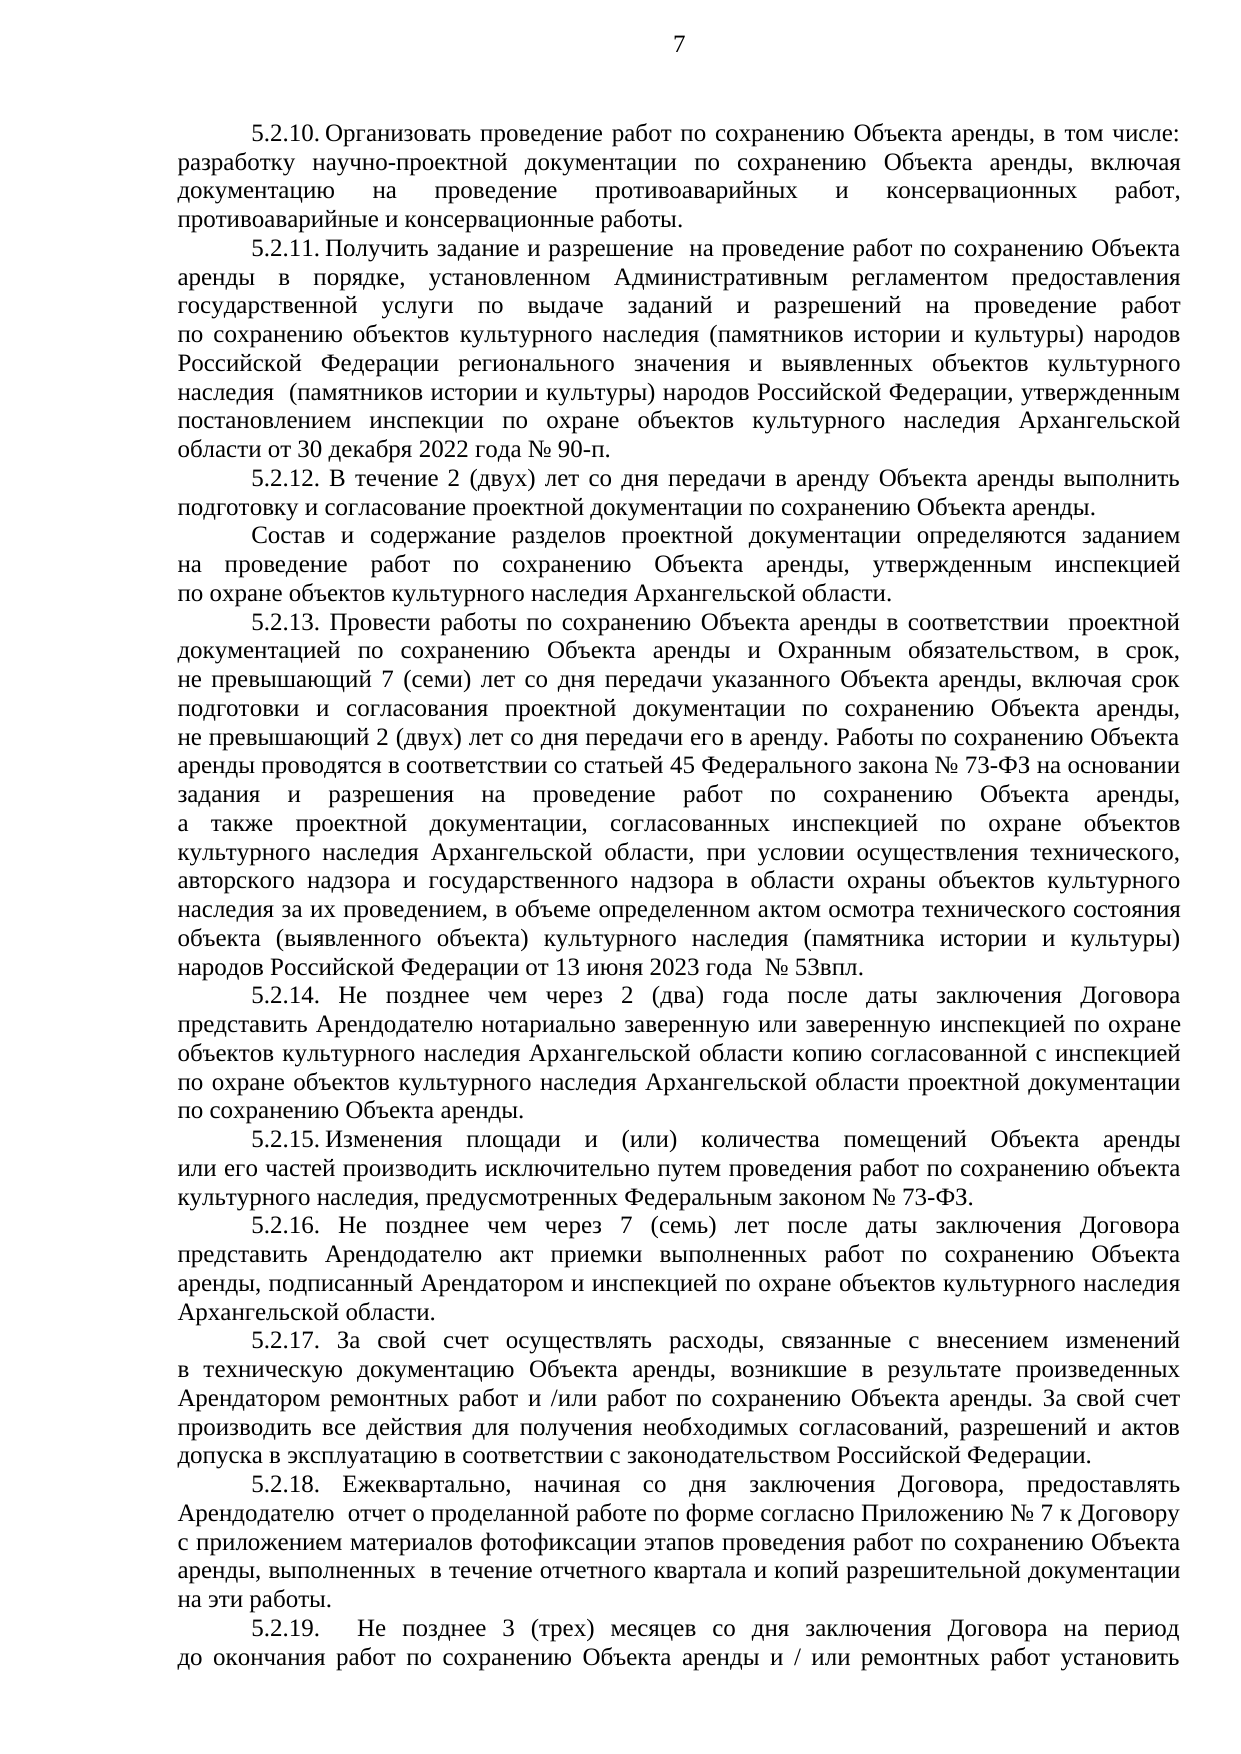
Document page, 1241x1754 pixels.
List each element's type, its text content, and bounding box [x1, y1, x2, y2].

text 5.2.17. За свой счет осуществлять расходы, связанные с внесением изменений в техническую документацию Объекта аренды, возникшие в результате произведенных Арендатором ремонтных работ и /или работ по сохранению Объекта аренды. За свой счет производить все действия для получения необходимых согласований, разрешений и актов допуска в эксплуатацию в соответствии с законодательством Российской Федерации. [177, 1326, 1181, 1469]
list Организовать проведение работ по сохранению Объекта аренды, в том числе: разработку научно-проектной документации по сохранению Объекта аренды, включая документацию на проведение противоаварийных и консервационных работ, противоаварийные и консервационные работы. [177, 118, 1181, 233]
text 5.2.12. В течение 2 (двух) лет со дня передачи в аренду Объекта аренды выполнить подготовку и согласование проектной документации по сохранению Объекта аренды. [177, 463, 1181, 521]
text 5.2.14. Не позднее чем через 2 (два) года после даты заключения Договора представить Арендодателю нотариально заверенную или заверенную инспекцией по охране объектов культурного наследия Архангельской области копию согласованной с инспекцией по охране объектов культурного наследия Архангельской области проектной документации по сохранению Объекта аренды. [177, 981, 1181, 1124]
text 5.2.18. Ежеквартально, начиная со дня заключения Договора, предоставлять Арендодателю отчет о проделанной работе по форме согласно Приложению № 7 к Договору с приложением материалов фотофиксации этапов проведения работ по сохранению Объекта аренды, выполненных в течение отчетного квартала и копий разрешительной документации на эти работы. [177, 1469, 1181, 1613]
list Состав и содержание разделов проектной документации определяются заданием на проведение работ по сохранению Объекта аренды, утвержденным инспекцией по охране объектов культурного наследия Архангельской области. [177, 521, 1181, 607]
list Изменения площади и (или) количества помещений Объекта аренды или его частей производить исключительно путем проведения работ по сохранению объекта культурного наследия, предусмотренных Федеральным законом № 73-ФЗ. [177, 1124, 1181, 1211]
list Получить задание и разрешение на проведение работ по сохранению Объекта аренды в порядке, установленном Административным регламентом предоставления государственной услуги по выдаче заданий и разрешений на проведение работ по сохранению объектов культурного наследия (памятников истории и культуры) народов Российской Федерации регионального значения и выявленных объектов культурного наследия (памятников истории и культуры) народов Российской Федерации, утвержденным постановлением инспекции по охране объектов культурного наследия Архангельской области от 30 декабря 2022 года № 90-п. [177, 233, 1181, 463]
list 5.2.16. Не позднее чем через 7 (семь) лет после даты заключения Договора представить Арендодателю акт приемки выполненных работ по сохранению Объекта аренды, подписанный Арендатором и инспекцией по охране объектов культурного наследия Архангельской области. [177, 1211, 1181, 1326]
text 5.2.13. Провести работы по сохранению Объекта аренды в соответствии проектной документацией по сохранению Объекта аренды и Охранным обязательством, в срок, не превышающий 7 (семи) лет со дня передачи указанного Объекта аренды, включая срок подготовки и согласования проектной документации по сохранению Объекта аренды, не превышающий 2 (двух) лет со дня передачи его в аренду. Работы по сохранению Объекта аренды проводятся в соответствии со статьей 45 Федерального закона № 73-ФЗ на основании задания и разрешения на проведение работ по сохранению Объекта аренды, а также проектной документации, согласованных инспекцией по охране объектов культурного наследия Архангельской области, при условии осуществления технического, авторского надзора и государственного надзора в области охраны объектов культурного наследия за их проведением, в объеме определенном актом осмотра технического состояния объекта (выявленного объекта) культурного наследия (памятника истории и культуры) народов Российской Федерации от 13 июня 2023 года № 53впл. [177, 607, 1181, 981]
